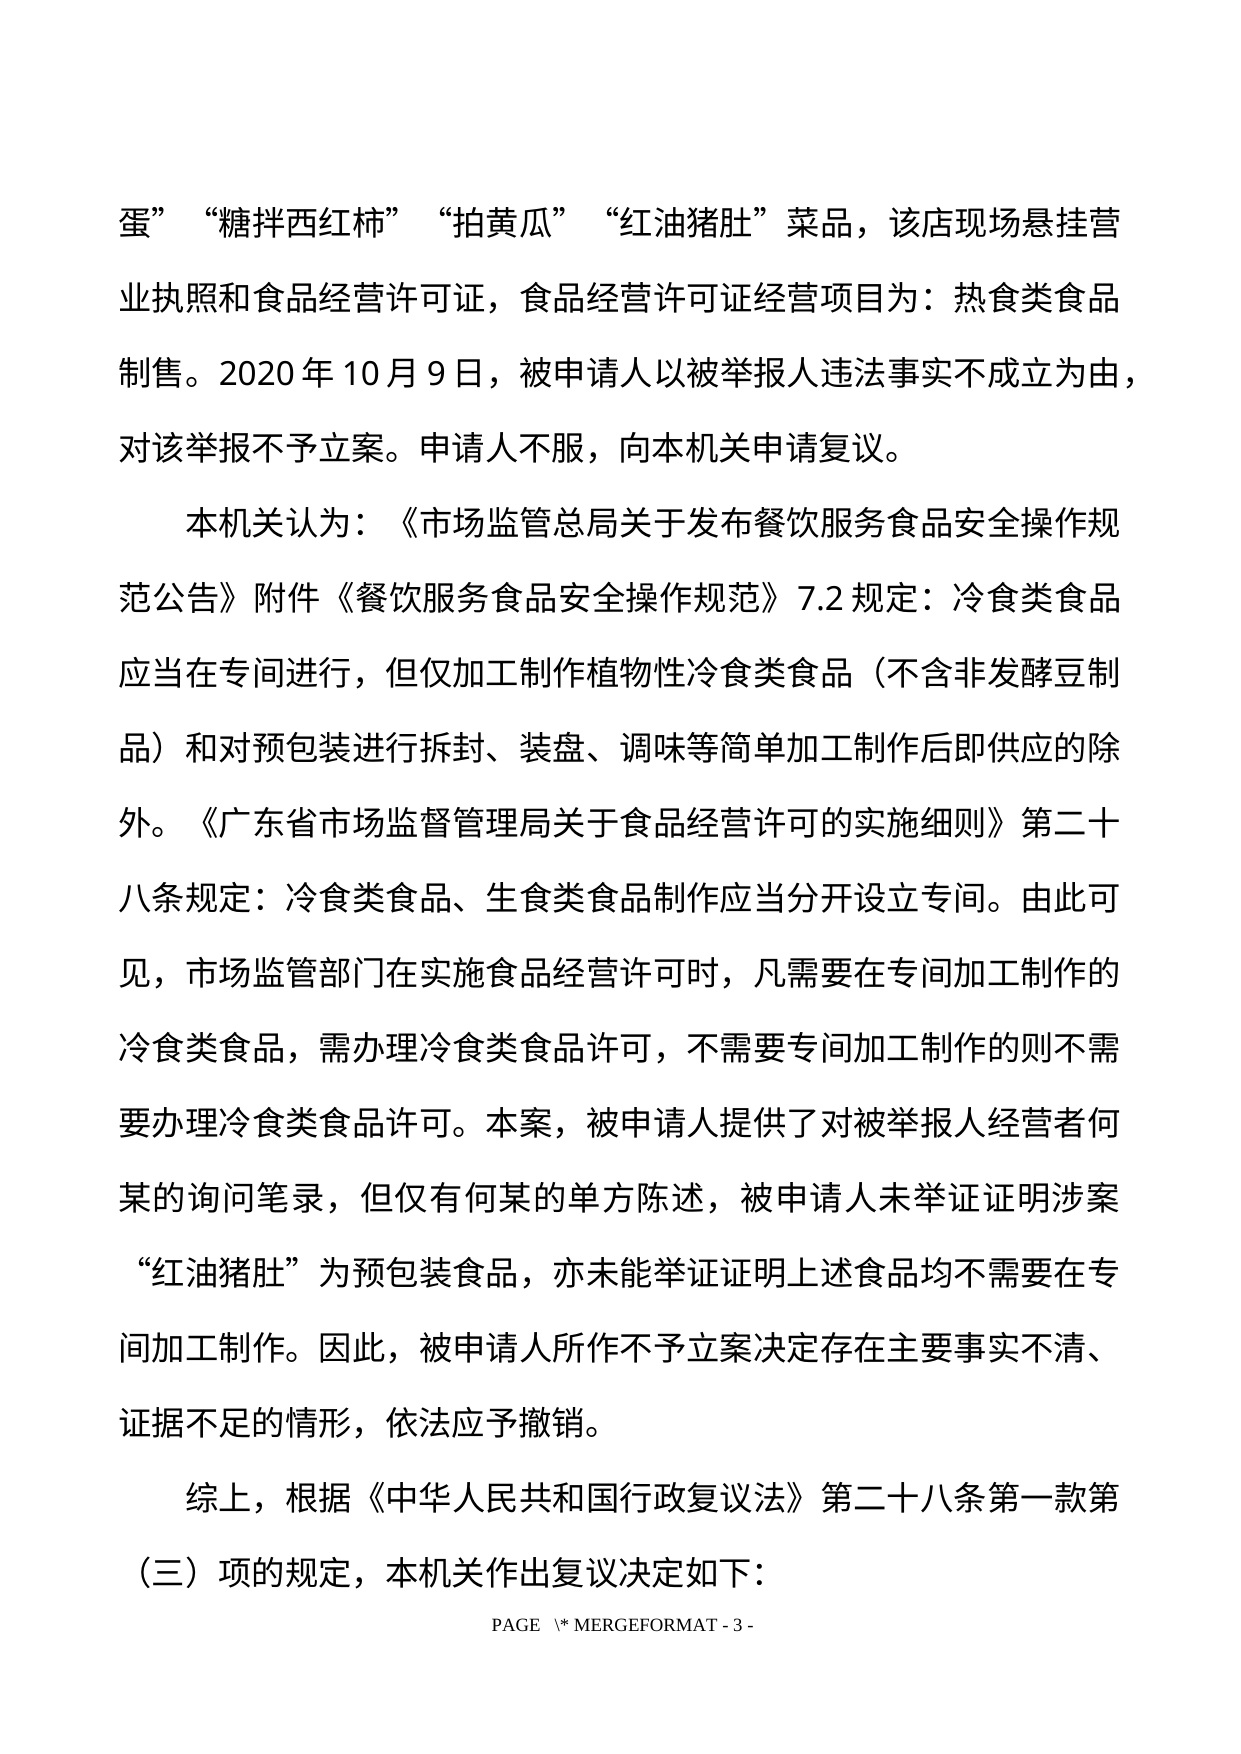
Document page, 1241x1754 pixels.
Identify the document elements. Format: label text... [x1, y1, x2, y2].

text 本机关认为：《市场监管总局关于发布餐饮服务食品安全操作规范公告》附件《餐饮服务食品安全操作规范》7.2规定：冷食类食品应当在专间进行，但仅加工制作植物性冷食类食品（不含非发酵豆制品）和对预包装进行拆封、装盘、调味等简单加工制作后即供应的除外。《广东省市场监督管理局关于食品经营许可的实施细则》第二十八条规定：冷食类食品、生食类食品制作应当分开设立专间。由此可见，市场监管部门在实施食品经营许可时，凡需要在专间加工制作的冷食类食品，需办理冷食类食品许可，不需要专间加工制作的则不需要办理冷食类食品许可。本案，被申请人提供了对被举报人经营者何某的询问笔录，但仅有何某的单方陈述，被申请人未举证证明涉案“红油猪肚”为预包装食品，亦未能举证证明上述食品均不需要在专间加工制作。因此，被申请人所作不予立案决定存在主要事实不清、证据不足的情形，依法应予撤销。 [118, 483, 1122, 1458]
text 综上，根据《中华人民共和国行政复议法》第二十八条第一款第（三）项的规定，本机关作出复议决定如下： [118, 1458, 1122, 1608]
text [118, 183, 1122, 483]
